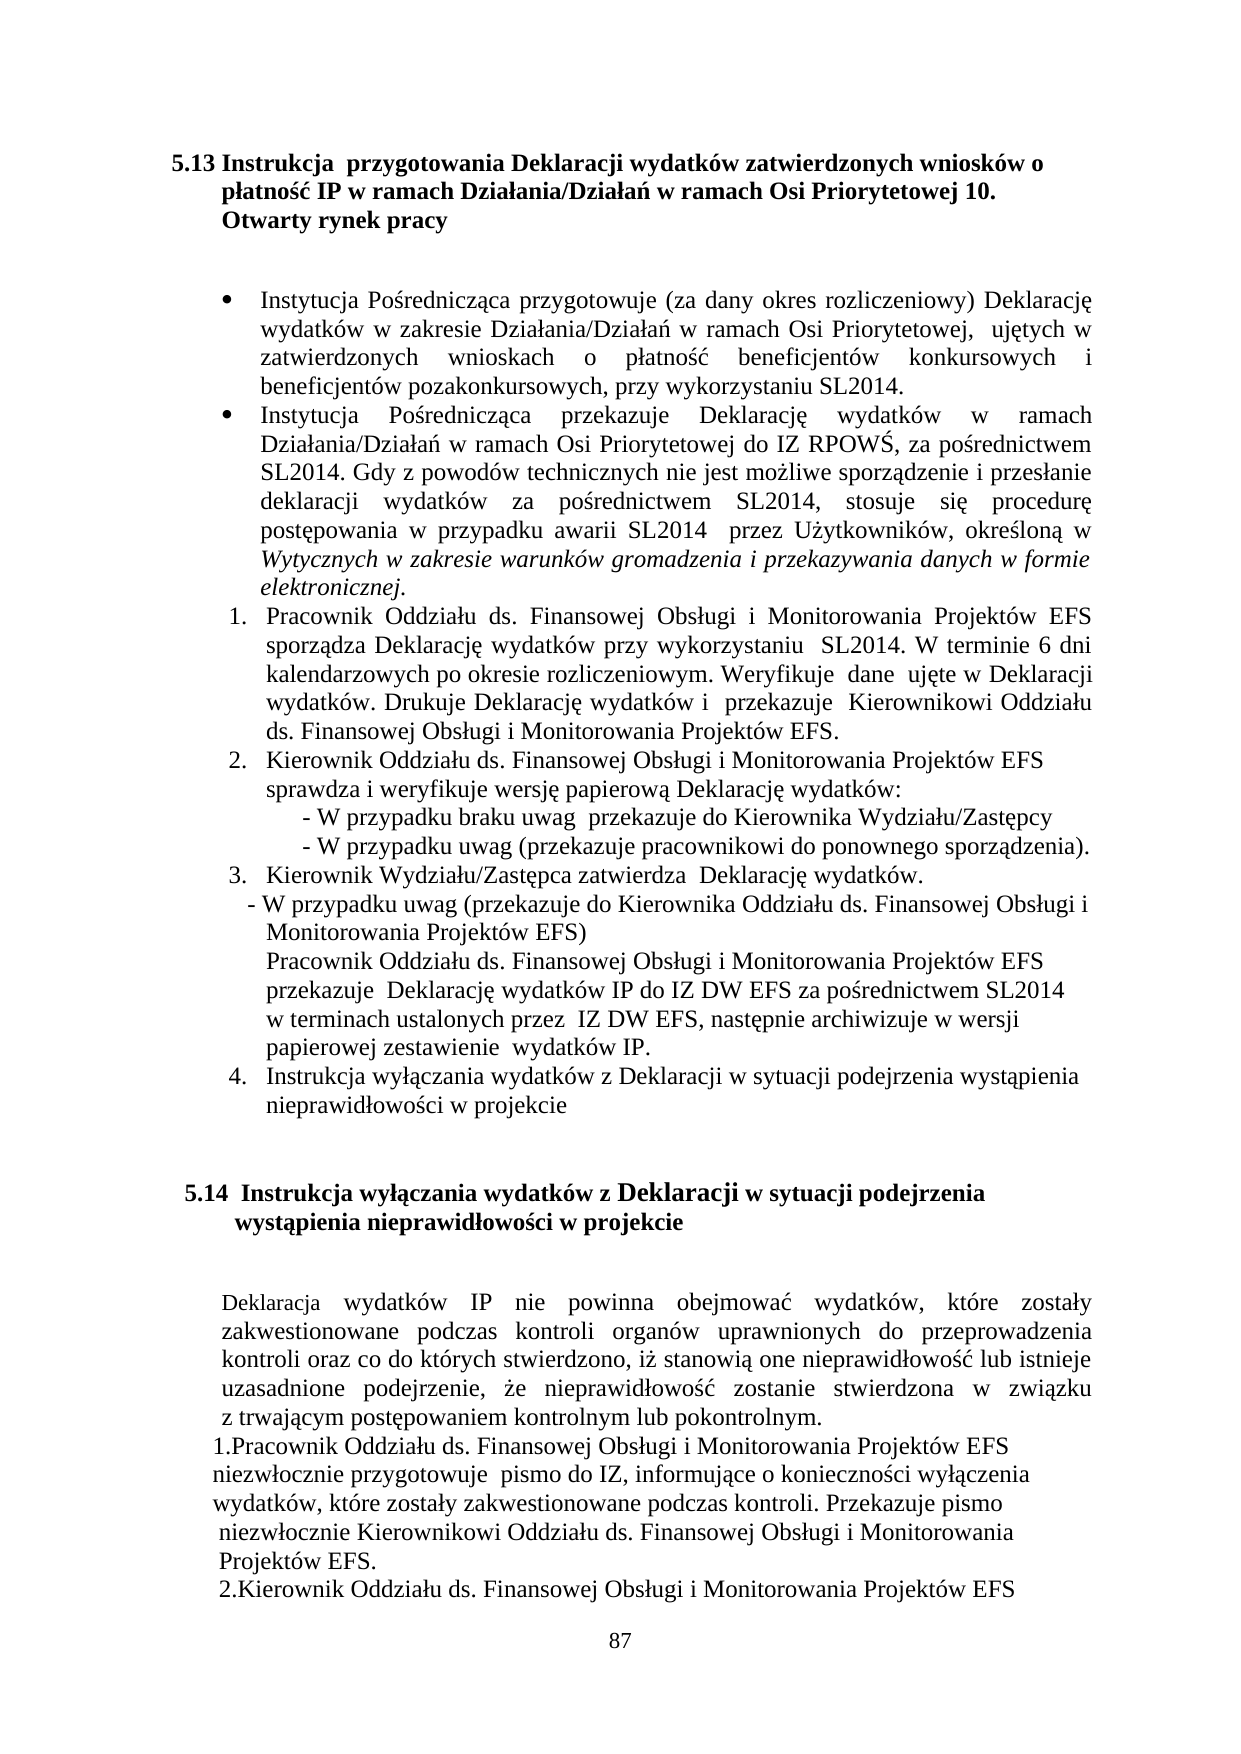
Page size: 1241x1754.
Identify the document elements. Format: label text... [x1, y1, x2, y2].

text 2.Kierownik Oddziału ds. Finansowej Obsługi i Monitorowania Projektów EFS [150, 1574, 1093, 1603]
list Kierownik Wydziału/Zastępca zatwierdza Deklarację wydatków. [228, 860, 1093, 889]
list Instytucja Pośrednicząca przygotowuje (za dany okres rozliczeniowy) Deklarację wydatków w zakresie Działania/Działań w ramach Osi Priorytetowej, ujętych w zatwierdzonych wnioskach o płatność beneficjentów konkursowych i beneficjentów pozakonkursowych, przy wykorzystaniu SL2014. [223, 285, 1093, 400]
text Pracownik Oddziału ds. Finansowej Obsługi i Monitorowania Projektów EFS przekazuje Deklarację wydatków IP do IZ DW EFS za pośrednictwem SL2014 w terminach ustalonych przez IZ DW EFS, następnie archiwizuje w wersji papierowej zestawienie wydatków IP. [266, 946, 1093, 1061]
text - W przypadku braku uwag przekazuje do Kierownika Wydziału/Zastępcy [266, 802, 1093, 831]
list Pracownik Oddziału ds. Finansowej Obsługi i Monitorowania Projektów EFS sporządza Deklarację wydatków przy wykorzystaniu SL2014. W terminie 6 dni kalendarzowych po okresie rozliczeniowym. Weryfikuje dane ujęte w Deklaracji wydatków. Drukuje Deklarację wydatków i przekazuje Kierownikowi Oddziału ds. Finansowej Obsługi i Monitorowania Projektów EFS. [228, 601, 1093, 745]
text Deklaracja wydatków IP nie powinna obejmować wydatków, które zostały zakwestionowane podczas kontroli organów uprawnionych do przeprowadzenia kontroli oraz co do których stwierdzono, iż stanowią one nieprawidłowość lub istnieje uzasadnione podejrzenie, że nieprawidłowość zostanie stwierdzona w związku z trwającym postępowaniem kontrolnym lub pokontrolnym. [221, 1287, 1093, 1431]
text niezwłocznie Kierownikowi Oddziału ds. Finansowej Obsługi i Monitorowania [150, 1517, 1093, 1546]
subtitle Instrukcja przygotowania Deklaracji wydatków zatwierdzonych wniosków o płatność IP w ramach Działania/Działań w ramach Osi Priorytetowej 10. Otwarty rynek pracy [171, 148, 1093, 234]
list Instrukcja wyłączania wydatków z Deklaracji w sytuacji podejrzenia wystąpienia nieprawidłowości w projekcie [228, 1061, 1093, 1119]
text Projektów EFS. [150, 1546, 1093, 1574]
subtitle Instrukcja wyłączania wydatków z Deklaracji w sytuacji podejrzenia wystąpienia nieprawidłowości w projekcie [184, 1176, 1093, 1236]
list Instytucja Pośrednicząca przekazuje Deklarację wydatków w ramach Działania/Działań w ramach Osi Priorytetowej do IZ RPOWŚ, za pośrednictwem SL2014. Gdy z powodów technicznych nie jest możliwe sporządzenie i przesłanie deklaracji wydatków za pośrednictwem SL2014, stosuje się procedurę postępowania w przypadku awarii SL2014 przez Użytkowników, określoną w Wytycznych w zakresie warunków gromadzenia i przekazywania danych w formie elektronicznej. [223, 400, 1093, 601]
text - W przypadku uwag (przekazuje pracownikowi do ponownego sporządzenia). [266, 831, 1093, 860]
text wydatków, które zostały zakwestionowane podczas kontroli. Przekazuje pismo [150, 1488, 1093, 1517]
list Kierownik Oddziału ds. Finansowej Obsługi i Monitorowania Projektów EFS sprawdza i weryfikuje wersję papierową Deklarację wydatków: [228, 745, 1093, 802]
text - W przypadku uwag (przekazuje do Kierownika Oddziału ds. Finansowej Obsługi i Monitorowania Projektów EFS) [247, 889, 1093, 946]
text niezwłocznie przygotowuje pismo do IZ, informujące o konieczności wyłączenia [150, 1459, 1093, 1488]
text 1.Pracownik Oddziału ds. Finansowej Obsługi i Monitorowania Projektów EFS [150, 1431, 1093, 1459]
